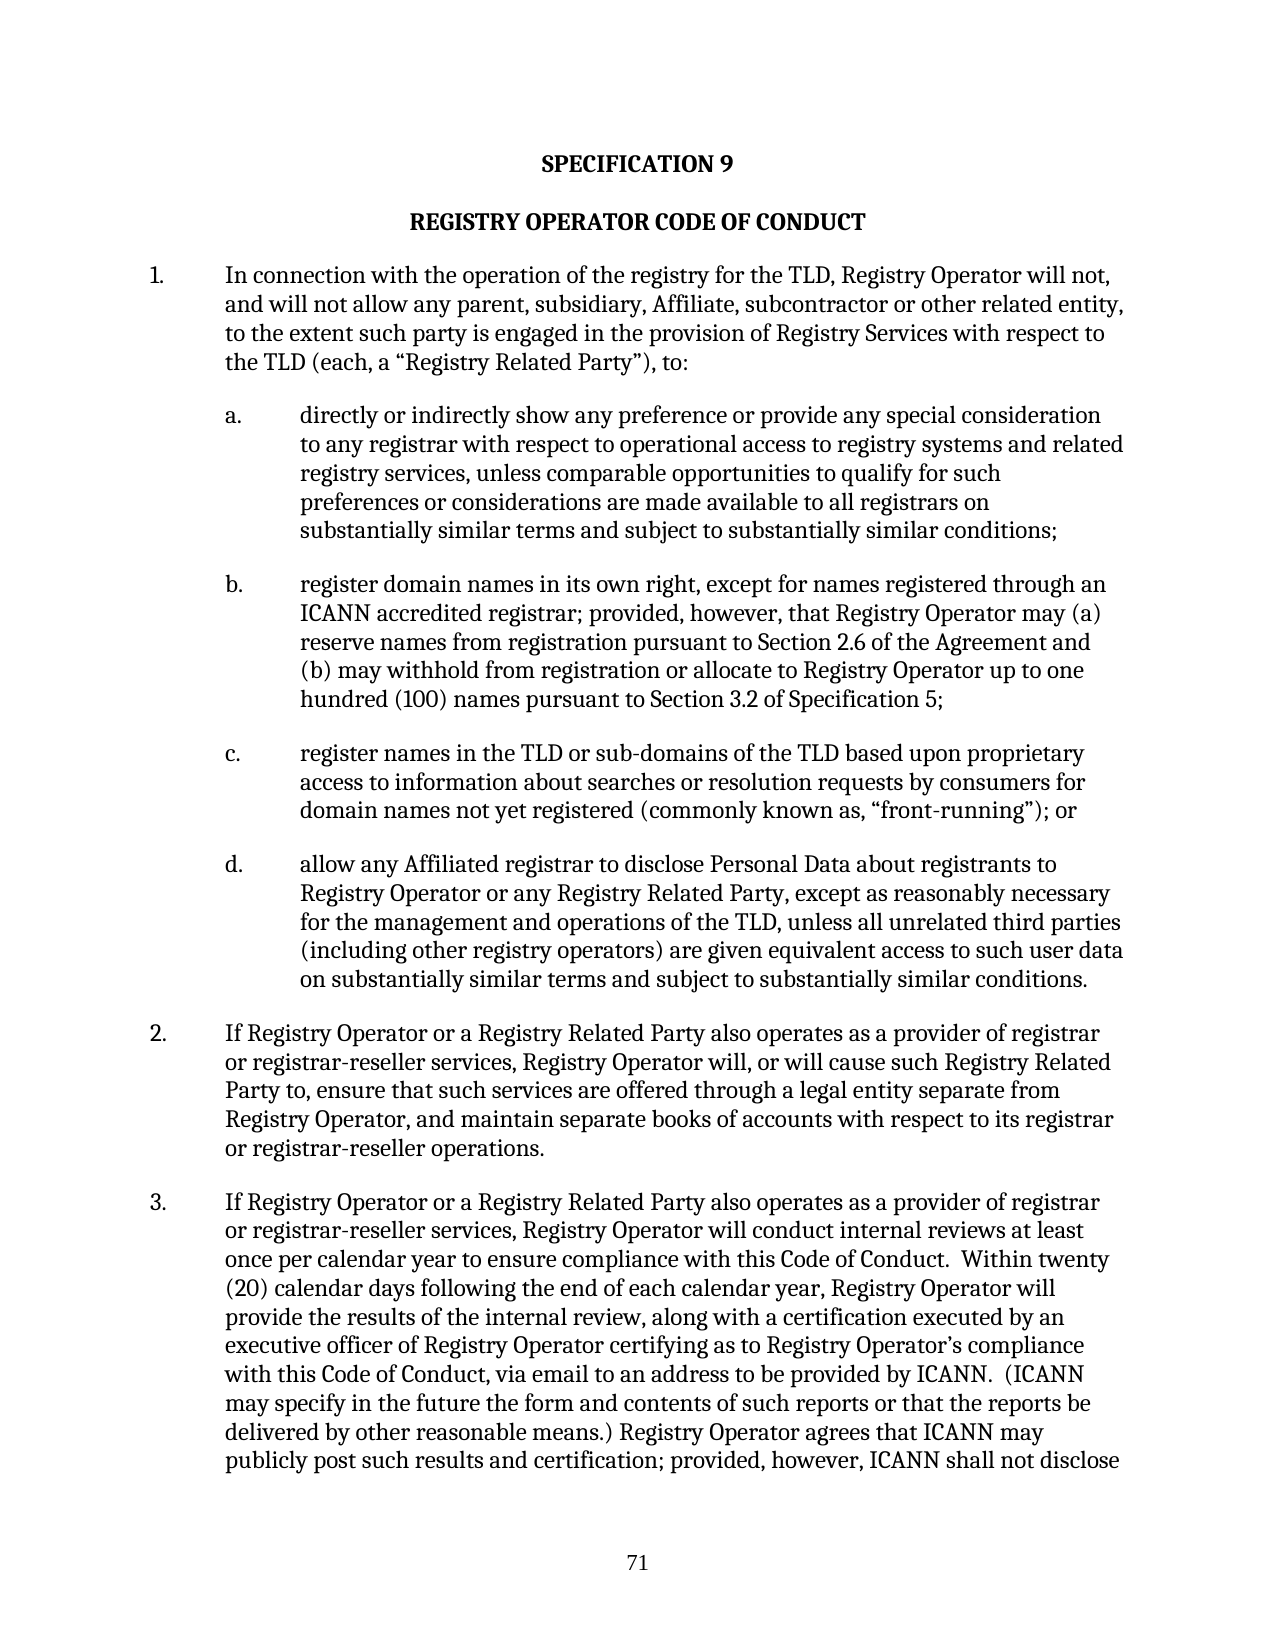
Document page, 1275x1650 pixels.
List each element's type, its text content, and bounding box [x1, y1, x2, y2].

text directly or indirectly show any preference or provide any special consideration to any registrar with respect to operational access to registry systems and related registry services, unless comparable opportunities to qualify for such preferences or considerations are made available to all registrars on substantially similar terms and subject to substantially similar conditions; [225, 401, 1125, 545]
text allow any Affiliated registrar to disclose Personal Data about registrants to Registry Operator or any Registry Related Party, except as reasonably necessary for the management and operations of the TLD, unless all unrelated third parties (including other registry operators) are given equivalent access to such user data on substantially similar terms and subject to substantially similar conditions. [225, 850, 1125, 994]
text register names in the TLD or sub-domains of the TLD based upon proprietary access to information about searches or resolution requests by consumers for domain names not yet registered (commonly known as, “front-running”); or [225, 739, 1125, 825]
text In connection with the operation of the registry for the TLD, Registry Operator will not, and will not allow any parent, subsidiary, Affiliate, subcontractor or other related entity, to the extent such party is engaged in the provision of Registry Services with respect to the TLD (each, a “Registry Related Party”), to: [150, 261, 1125, 376]
text register domain names in its own right, except for names registered through an ICANN accredited registrar; provided, however, that Registry Operator may (a) reserve names from registration pursuant to Section 2.6 of the Agreement and (b) may withhold from registration or allocate to Registry Operator up to one hundred (100) names pursuant to Section 3.2 of Specification 5; [225, 570, 1125, 714]
text If Registry Operator or a Registry Related Party also operates as a provider of registrar or registrar-reseller services, Registry Operator will, or will cause such Registry Related Party to, ensure that such services are offered through a legal entity separate from Registry Operator, and maintain separate books of accounts with respect to its registrar or registrar-reseller operations. [150, 1019, 1125, 1162]
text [150, 1187, 1125, 1475]
text REGISTRY OPERATOR CODE OF CONDUCT [150, 150, 1125, 236]
